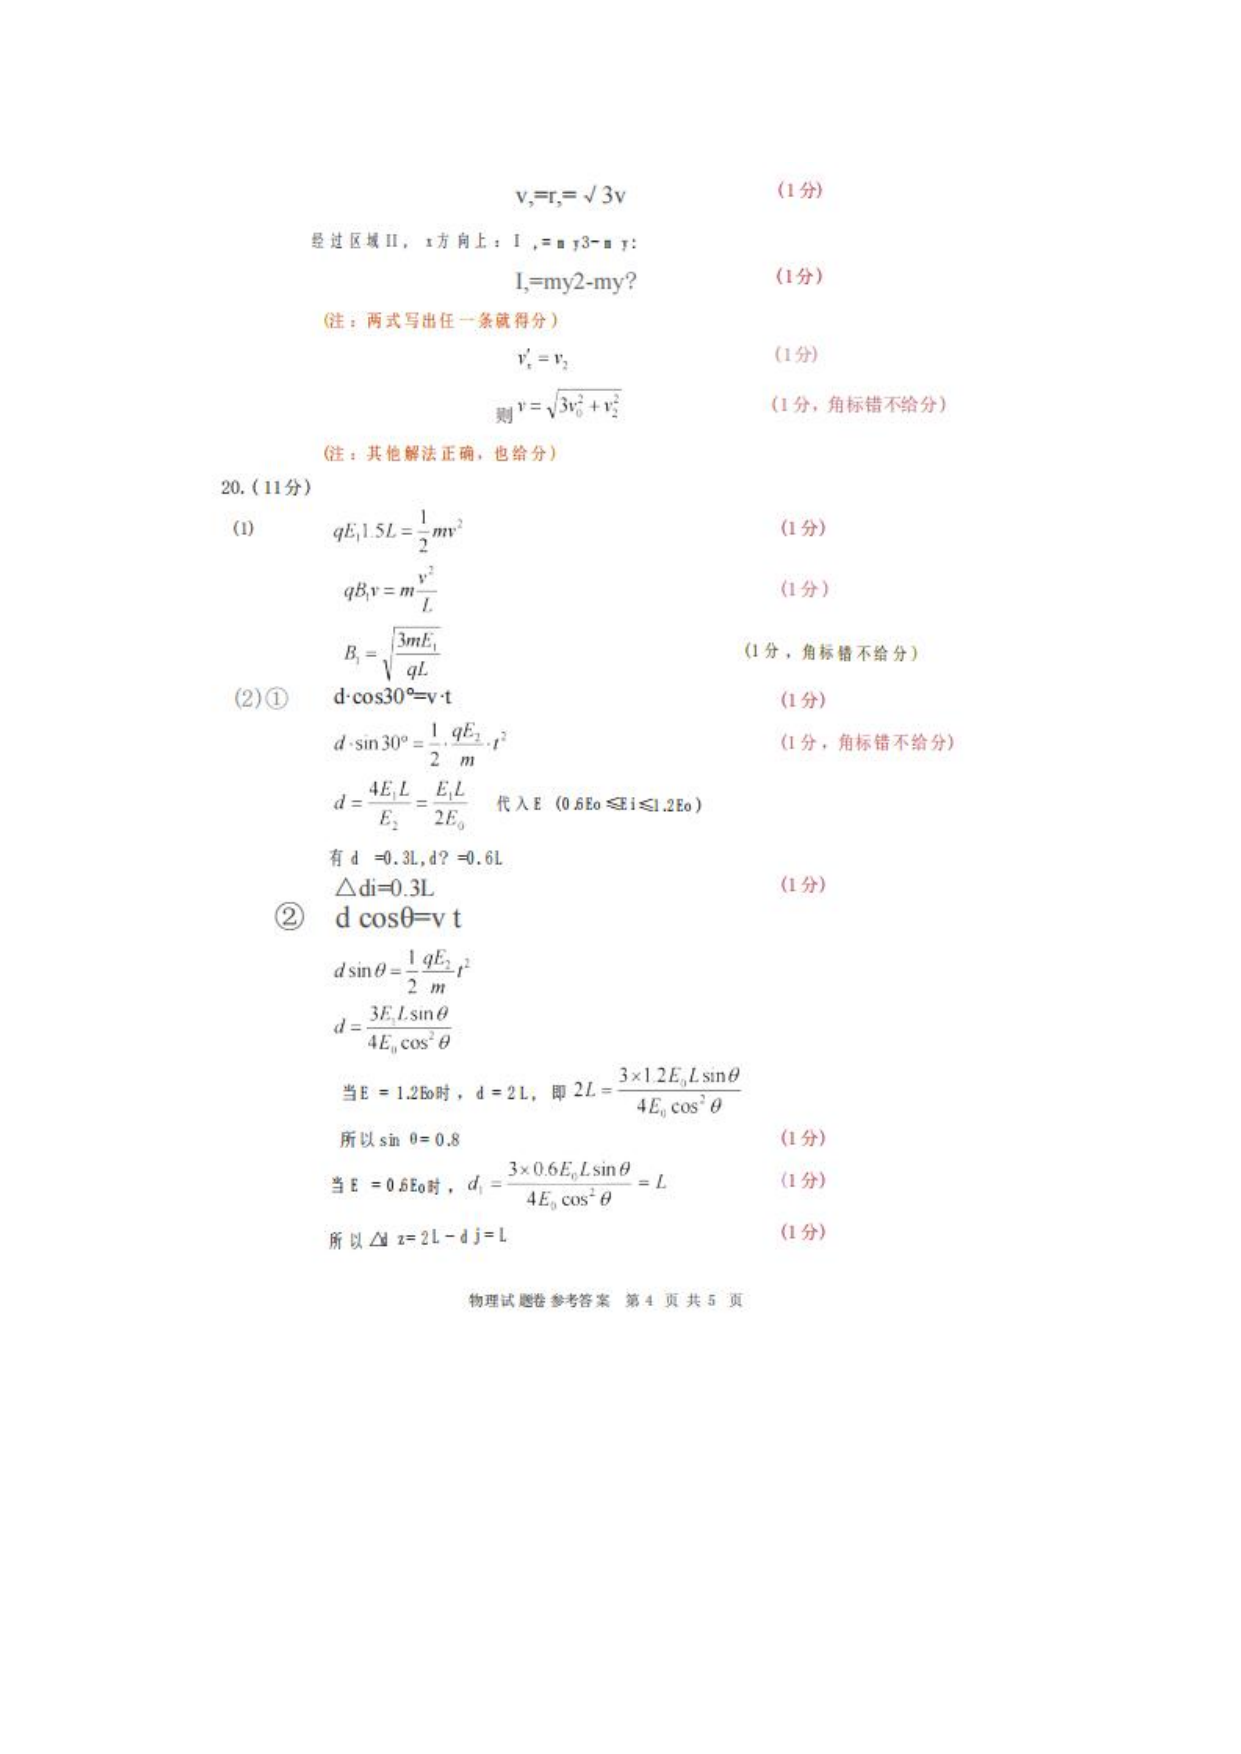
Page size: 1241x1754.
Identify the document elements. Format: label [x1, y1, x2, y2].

picture [187, 162, 1004, 1331]
